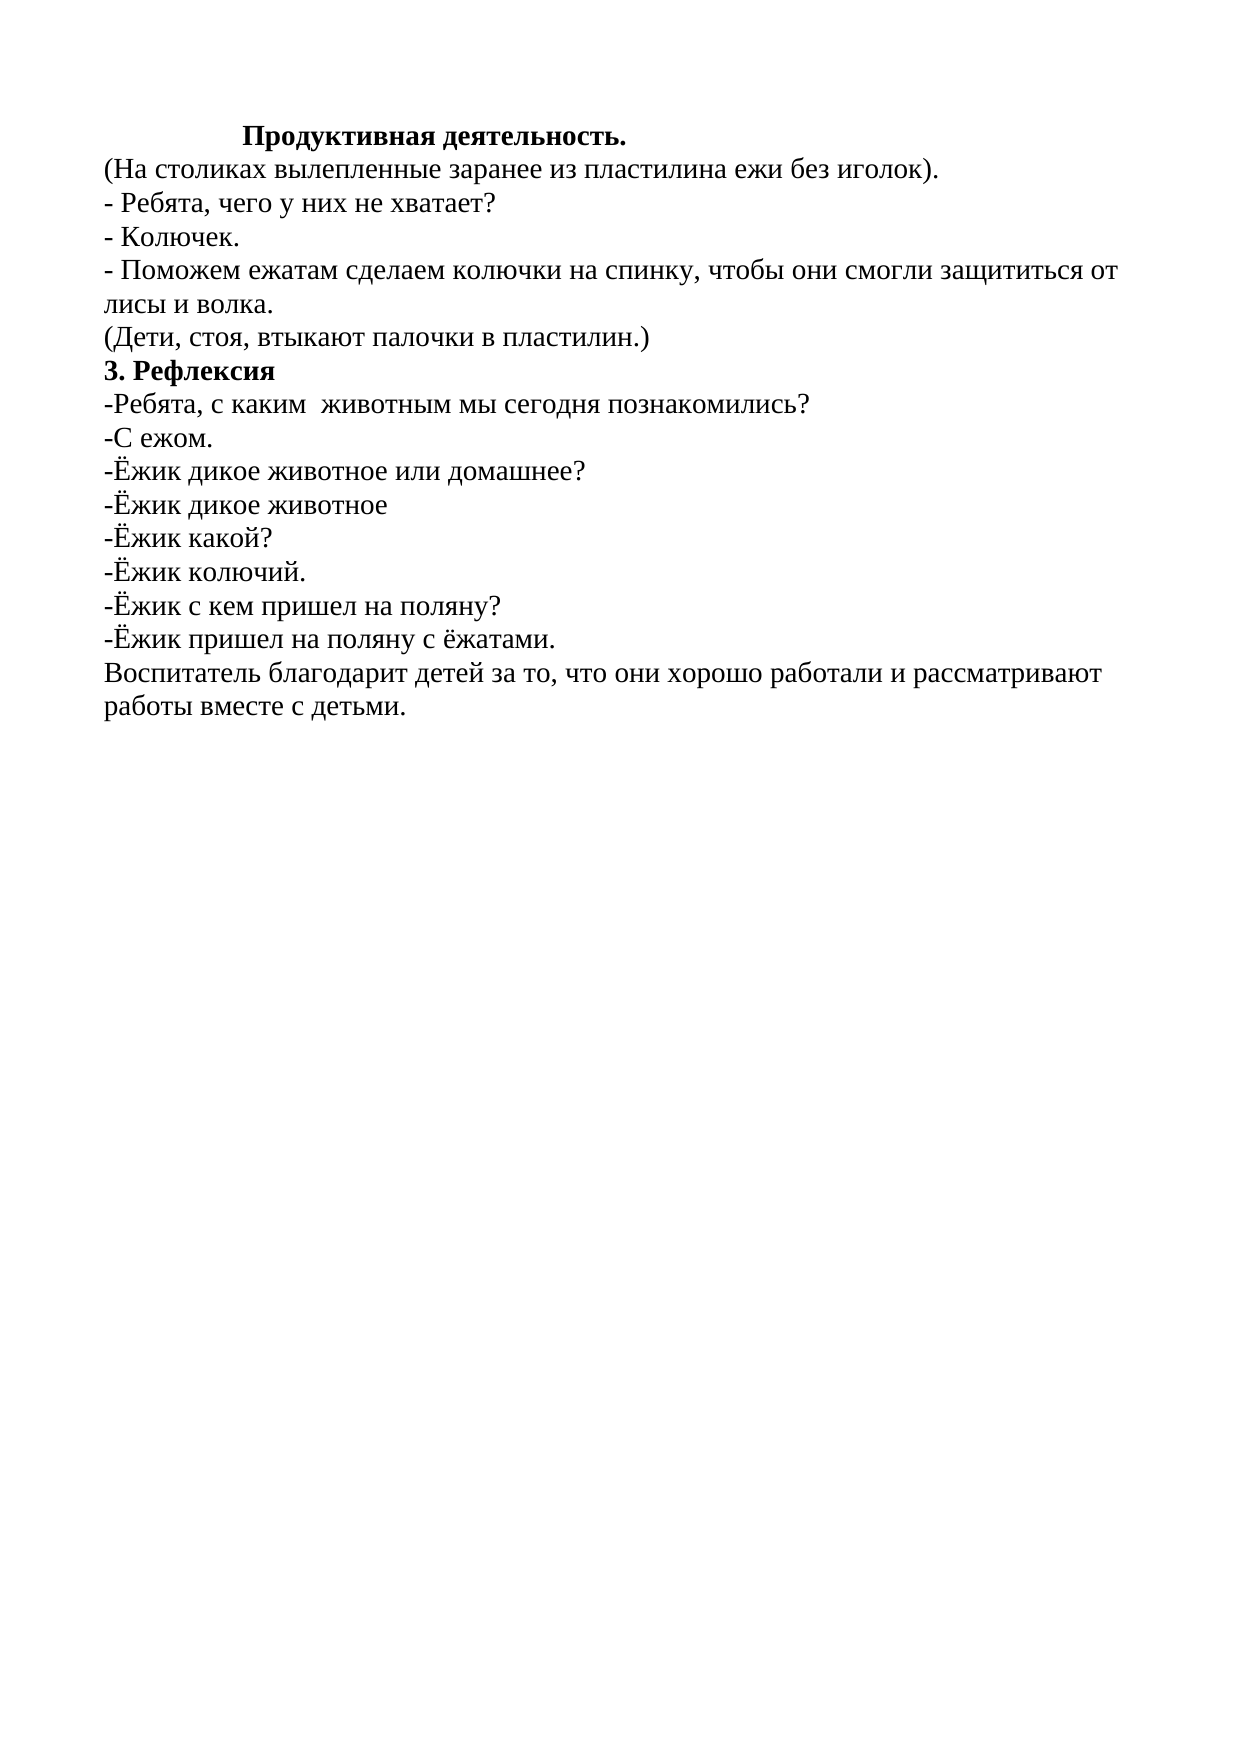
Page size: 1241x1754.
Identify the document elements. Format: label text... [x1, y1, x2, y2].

text - Поможем ежатам сделаем колючки на спинку, чтобы они смогли защититься от лисы и волка. [103, 252, 1152, 319]
text -Ёжик дикое животное [103, 487, 1152, 521]
text -Ёжик какой? [103, 521, 1152, 554]
text - Колючек. [103, 219, 1152, 252]
text -Ёжик дикое животное или домашнее? [103, 453, 1152, 487]
text -Ёжик колючий. [103, 554, 1152, 588]
text - Ребята, чего у них не хватает? [103, 185, 1152, 219]
text -Ёжик с кем пришел на поляну? [103, 588, 1152, 621]
text Продуктивная деятельность. [103, 118, 1152, 152]
text -Ёжик пришел на поляну с ёжатами. [103, 621, 1152, 655]
text -С ежом. [103, 420, 1152, 453]
text (На столиках вылепленные заранее из пластилина ежи без иголок). [103, 152, 1152, 185]
text (Дети, стоя, втыкают палочки в пластилин.) [103, 319, 1152, 353]
text -Ребята, с каким животным мы сегодня познакомились? [103, 386, 1152, 420]
text Воспитатель благодарит детей за то, что они хорошо работали и рассматривают работы вместе с детьми. [103, 655, 1152, 722]
text 3. Рефлексия [103, 353, 1152, 386]
